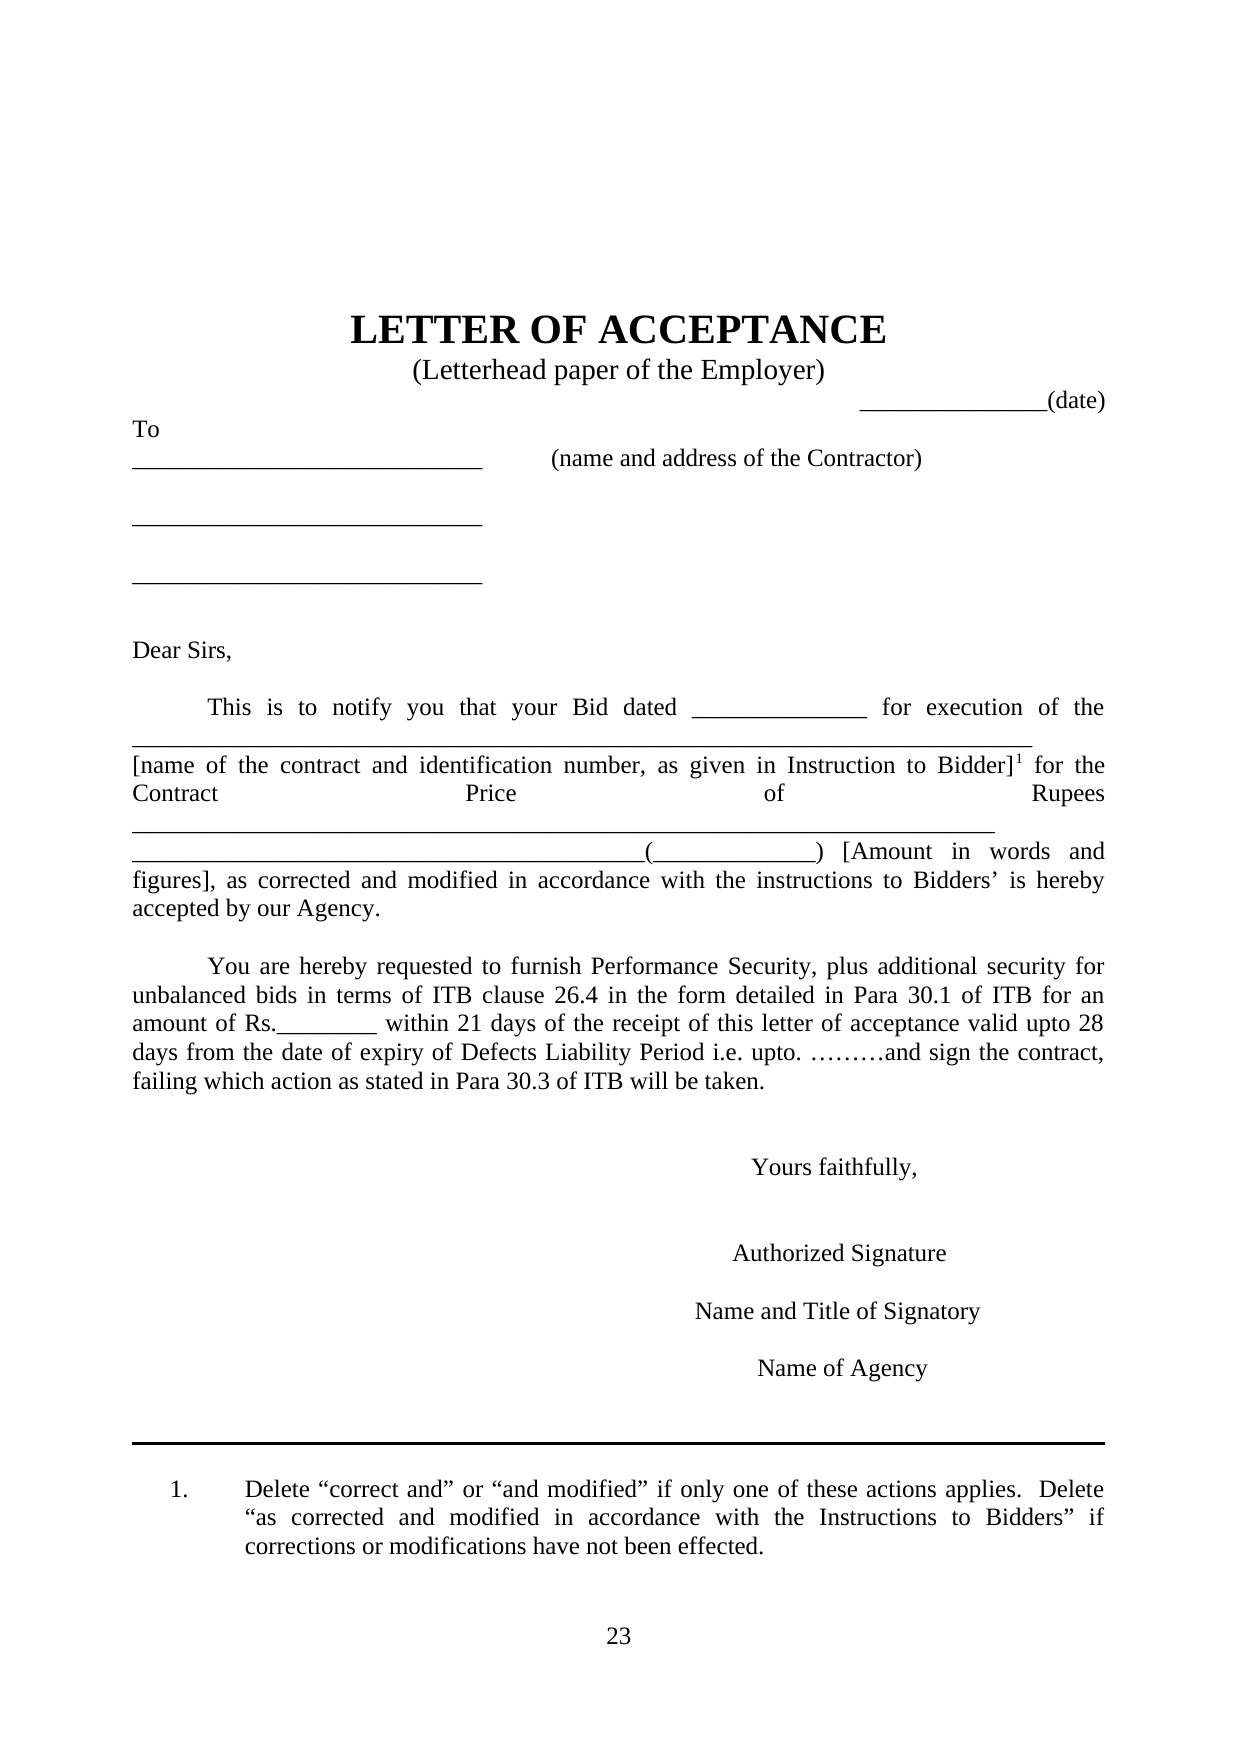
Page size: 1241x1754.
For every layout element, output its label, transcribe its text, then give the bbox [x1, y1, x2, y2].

title _______________(date) [132, 386, 1105, 414]
title This is to notify you that your Bid dated ______________ for execution of the ________________________________________________________________________ [132, 692, 1105, 750]
title ____________________________ [132, 501, 1105, 529]
title Delete “correct and” or “and modified” if only one of these actions applies. Delete “as corrected and modified in accordance with the Instructions to Bidders” if corrections or modifications have not been effected. [169, 1474, 1105, 1560]
title ____________________________ (name and address of the Contractor) [132, 443, 1105, 472]
title Name of Agency [132, 1353, 1105, 1382]
title Yours faithfully, [132, 1152, 1105, 1181]
title Dear Sirs, [132, 635, 1105, 663]
title Authorized Signature [132, 1238, 1105, 1267]
title You are hereby requested to furnish Performance Security, plus additional security for unbalanced bids in terms of ITB clause 26.4 in the form detailed in Para 30.1 of ITB for an amount of Rs.________ within 21 days of the receipt of this letter of acceptance valid upto 28 days from the date of expiry of Defects Liability Period i.e. upto. ………and sign the contract, failing which action as stated in Para 30.3 of ITB will be taken. [132, 951, 1105, 1095]
title To [132, 414, 1105, 443]
title [name of the contract and identification number, as given in Instruction to Bidder]1 for the Contract Price of Rupees _____________________________________________________________________ [132, 750, 1105, 836]
title _________________________________________(_____________) [Amount in words and figures], as corrected and modified in accordance with the instructions to Bidders’ is hereby accepted by our Agency. [132, 836, 1105, 922]
title (Letterhead paper of the Employer) [132, 352, 1105, 386]
title Name and Title of Signatory [132, 1296, 1105, 1325]
title LETTER OF ACCEPTANCE [132, 304, 1105, 352]
title ____________________________ [132, 558, 1105, 587]
